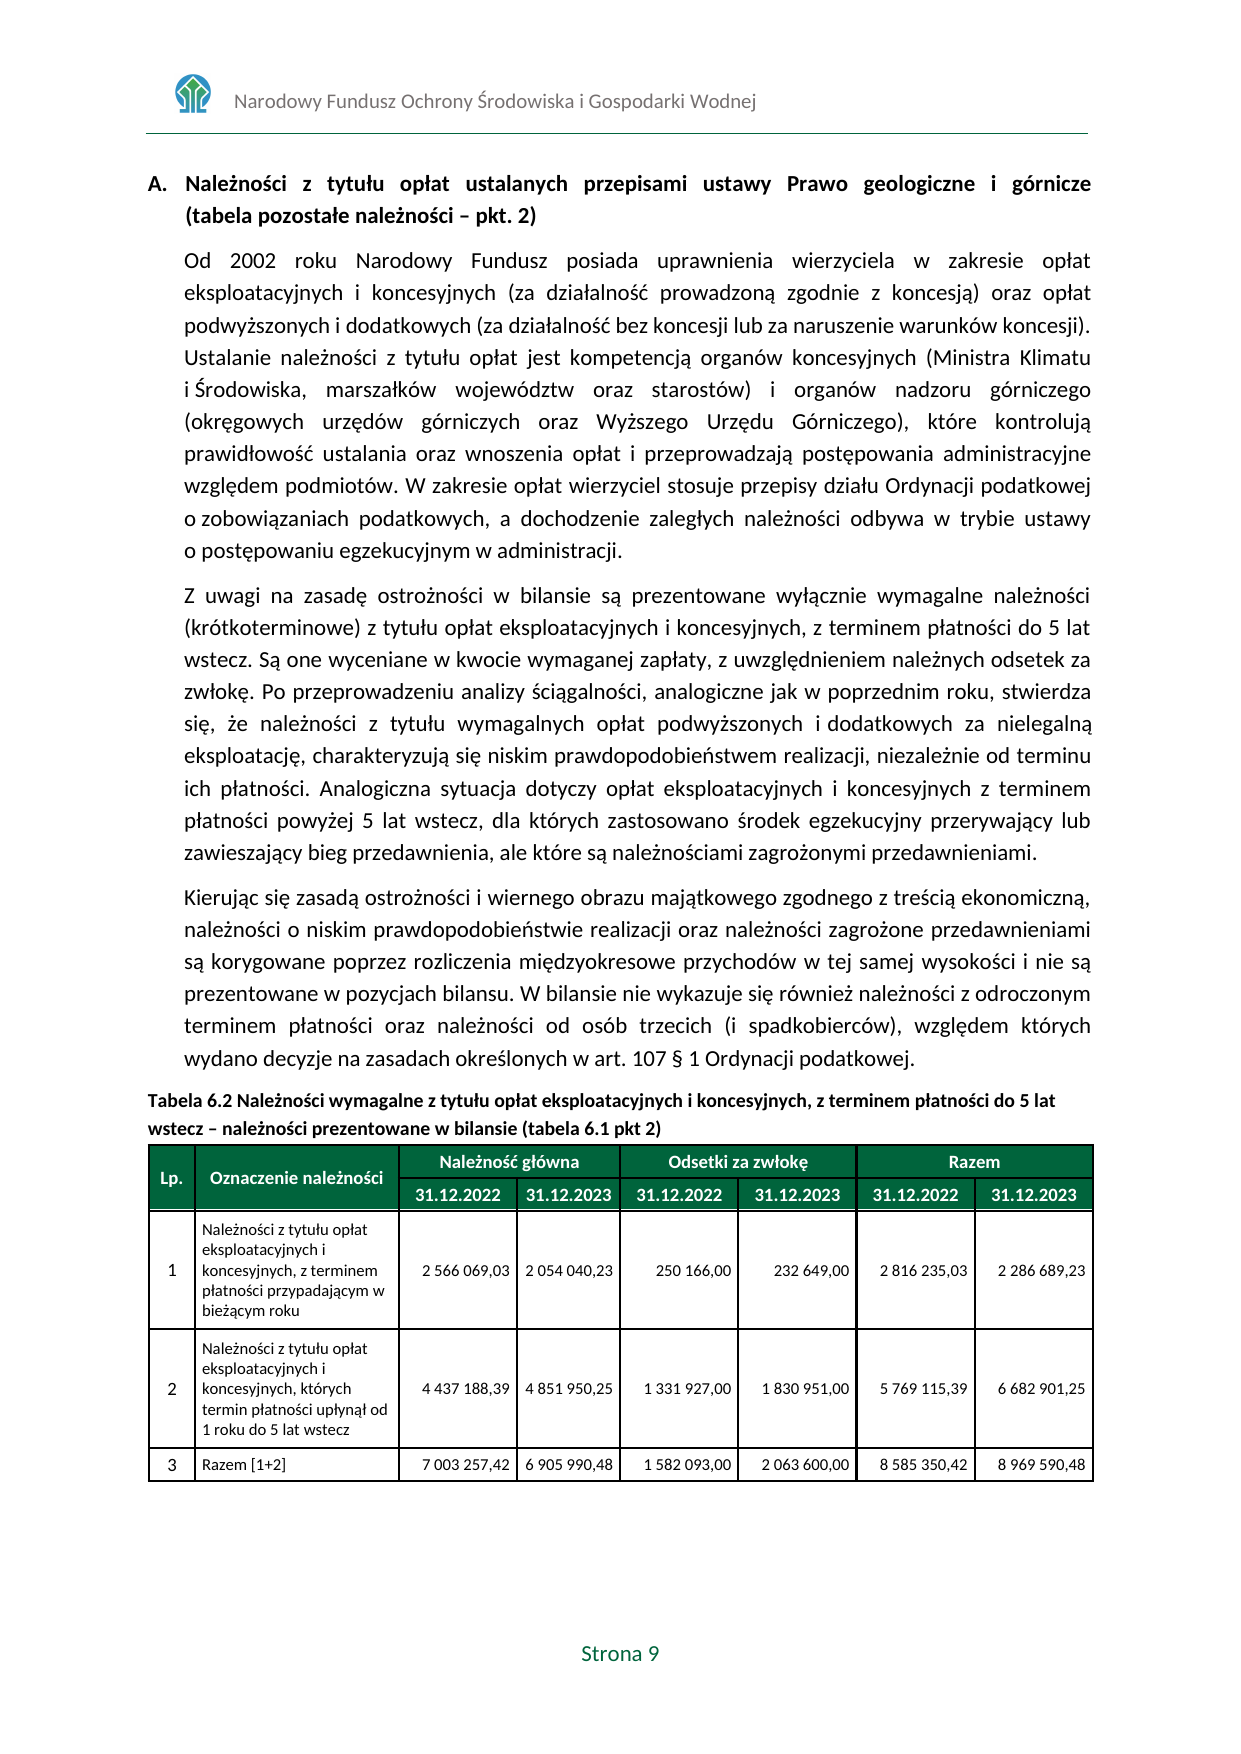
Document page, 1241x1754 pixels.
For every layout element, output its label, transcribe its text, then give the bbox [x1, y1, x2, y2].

text Od 2002 roku Narodowy Fundusz posiada uprawnienia wierzyciela w zakresie opłat eksploatacyjnych i koncesyjnych (za działalność prowadzoną zgodnie z koncesją) oraz opłat podwyższonych i dodatkowych (za działalność bez koncesji lub za naruszenie warunków koncesji). Ustalanie należności z tytułu opłat jest kompetencją organów koncesyjnych (Ministra Klimatu i Środowiska, marszałków województw oraz starostów) i organów nadzoru górniczego (okręgowych urzędów górniczych oraz Wyższego Urzędu Górniczego), które kontrolują prawidłowość ustalania oraz wnoszenia opłat i przeprowadzają postępowania administracyjne względem podmiotów. W zakresie opłat wierzyciel stosuje przepisy działu Ordynacji podatkowej o zobowiązaniach podatkowych, a dochodzenie zaległych należności odbywa w trybie ustawy o postępowaniu egzekucyjnym w administracji. [184, 246, 1093, 564]
table_cell 31.12.2023 [739, 1179, 855, 1209]
table_cell 7 003 257,42 [400, 1449, 516, 1480]
table_cell 8 585 350,42 [858, 1449, 974, 1480]
table_cell 1 331 927,00 [621, 1330, 737, 1447]
table_header Odsetki za zwłokę [621, 1146, 855, 1177]
table_cell 2 063 600,00 [739, 1449, 855, 1480]
table_cell 6 682 901,25 [976, 1330, 1092, 1447]
table_cell 4 851 950,25 [518, 1330, 619, 1447]
table_cell 232 649,00 [739, 1212, 855, 1328]
table_cell 1 [150, 1212, 194, 1328]
table_cell 31.12.2022 [400, 1179, 516, 1209]
table_cell 2 [150, 1330, 194, 1447]
text Tabela 6.2 Należności wymagalne z tytułu opłat eksploatacyjnych i koncesyjnych, z terminem płatności do 5 lat wstecz – należności prezentowane w bilansie (tabela 6.1 pkt 2) [148, 1088, 1093, 1140]
text Z uwagi na zasadę ostrożności w bilansie są prezentowane wyłącznie wymagalne należności (krótkoterminowe) z tytułu opłat eksploatacyjnych i koncesyjnych, z terminem płatności do 5 lat wstecz. Są one wyceniane w kwocie wymaganej zapłaty, z uwzględnieniem należnych odsetek za zwłokę. Po przeprowadzeniu analizy ściągalności, analogiczne jak w poprzednim roku, stwierdza się, że należności z tytułu wymagalnych opłat podwyższonych i dodatkowych za nielegalną eksploatację, charakteryzują się niskim prawdopodobieństwem realizacji, niezależnie od terminu ich płatności. Analogiczna sytuacja dotyczy opłat eksploatacyjnych i koncesyjnych z terminem płatności powyżej 5 lat wstecz, dla których zastosowano środek egzekucyjny przerywający lub zawieszający bieg przedawnienia, ale które są należnościami zagrożonymi przedawnieniami. [184, 581, 1093, 866]
table_header Lp. [150, 1146, 194, 1209]
table_cell Razem [1+2] [196, 1449, 398, 1480]
table_cell 3 [150, 1449, 194, 1480]
table_cell 31.12.2023 [518, 1179, 619, 1209]
table_cell 5 769 115,39 [858, 1330, 974, 1447]
list Należności z tytułu opłat ustalanych przepisami ustawy Prawo geologiczne i górnicze (tabela pozostałe należności – pkt. 2) [148, 169, 1093, 230]
table_cell 8 969 590,48 [976, 1449, 1092, 1480]
table_header Należność główna [400, 1146, 619, 1177]
table_cell 2 286 689,23 [976, 1212, 1092, 1328]
table_cell 2 566 069,03 [400, 1212, 516, 1328]
table_cell 31.12.2022 [621, 1179, 737, 1209]
table_cell 31.12.2023 [976, 1179, 1092, 1209]
table_header Razem [858, 1146, 1092, 1177]
table_cell 6 905 990,48 [518, 1449, 619, 1480]
table_cell 2 054 040,23 [518, 1212, 619, 1328]
table_cell 1 582 093,00 [621, 1449, 737, 1480]
table_cell Należności z tytułu opłat eksploatacyjnych i koncesyjnych, których termin płatności upłynął od 1 roku do 5 lat wstecz [196, 1330, 398, 1447]
table_cell 250 166,00 [621, 1212, 737, 1328]
table_header Oznaczenie należności [196, 1146, 398, 1209]
table_cell 31.12.2022 [858, 1179, 974, 1209]
table_cell 1 830 951,00 [739, 1330, 855, 1447]
text Kierując się zasadą ostrożności i wiernego obrazu majątkowego zgodnego z treścią ekonomiczną, należności o niskim prawdopodobieństwie realizacji oraz należności zagrożone przedawnieniami są korygowane poprzez rozliczenia międzyokresowe przychodów w tej samej wysokości i nie są prezentowane w pozycjach bilansu. W bilansie nie wykazuje się również należności z odroczonym terminem płatności oraz należności od osób trzecich (i spadkobierców), względem których wydano decyzje na zasadach określonych w art. 107 § 1 Ordynacji podatkowej. [184, 883, 1093, 1072]
picture [173, 73, 212, 114]
table_cell Należności z tytułu opłat eksploatacyjnych i koncesyjnych, z terminem płatności przypadającym w bieżącym roku [196, 1212, 398, 1328]
table_cell 2 816 235,03 [858, 1212, 974, 1328]
table_cell 4 437 188,39 [400, 1330, 516, 1447]
